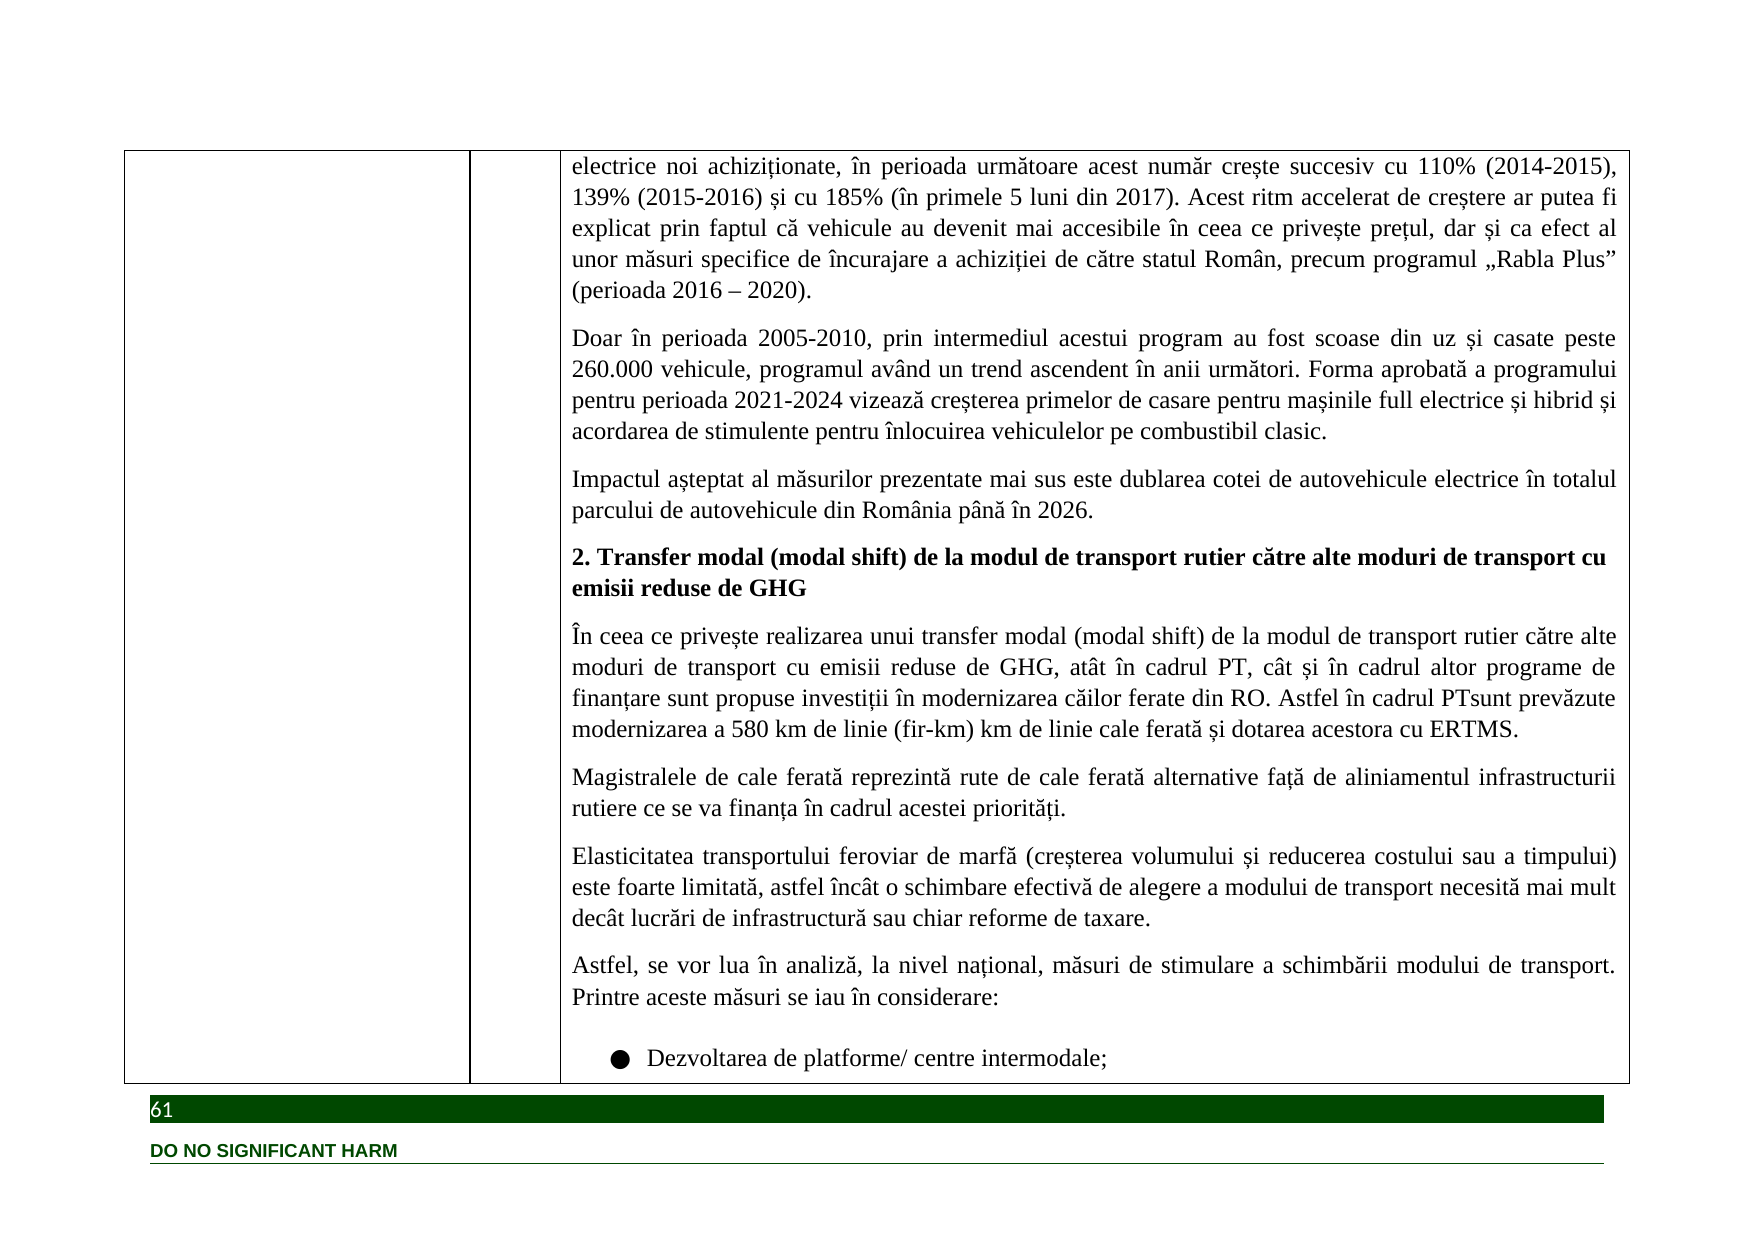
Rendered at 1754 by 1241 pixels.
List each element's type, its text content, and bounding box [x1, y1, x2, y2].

table_cell X [471, 151, 560, 1083]
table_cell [125, 151, 469, 1083]
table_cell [561, 151, 1629, 1083]
